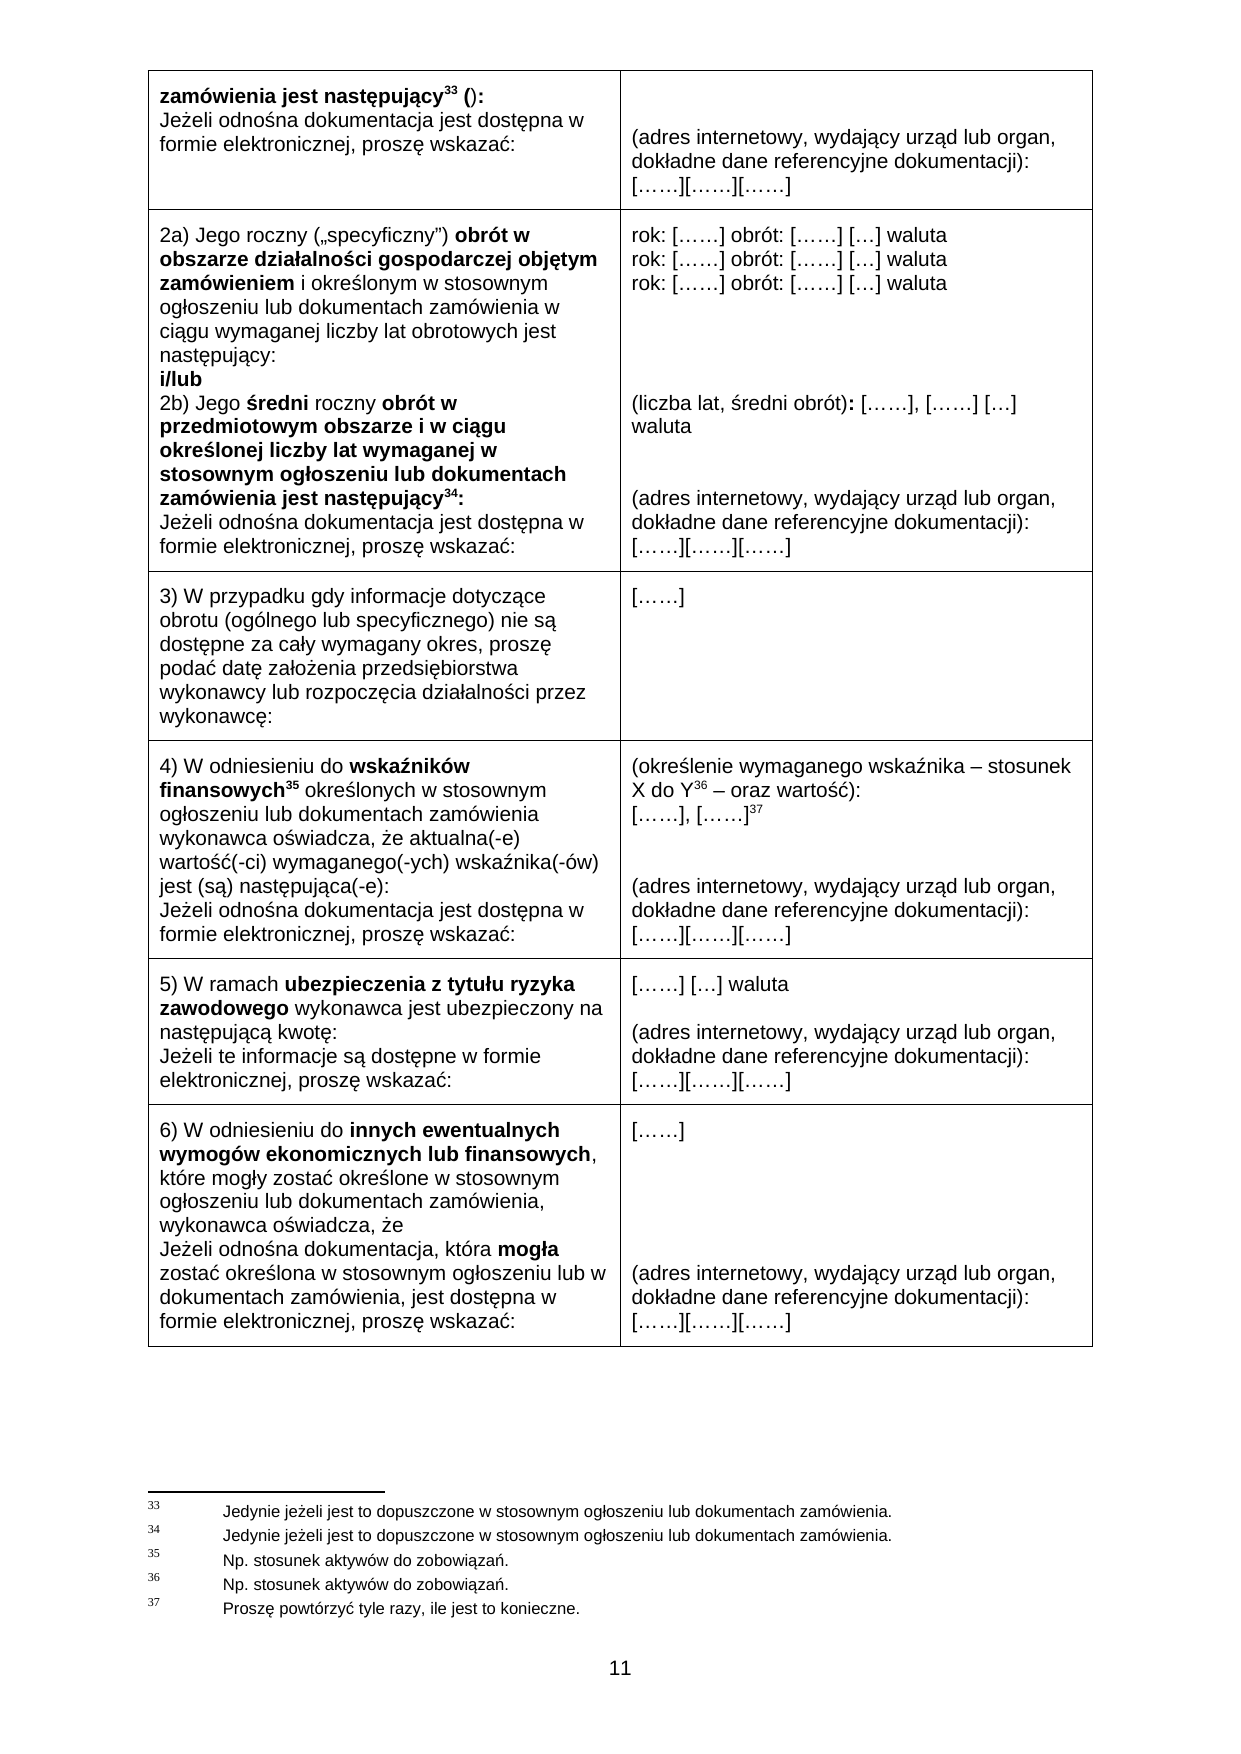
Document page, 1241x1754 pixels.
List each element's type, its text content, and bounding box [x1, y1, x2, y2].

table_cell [149, 71, 620, 209]
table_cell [621, 71, 1092, 209]
table_cell [……] [621, 572, 1092, 740]
table_cell 6) W odniesieniu do innych ewentualnych wymogów ekonomicznych lub finansowych, które mogły zostać określone w stosownym ogłoszeniu lub dokumentach zamówienia, wykonawca oświadcza, że Jeżeli odnośna dokumentacja, która mogła zostać określona w stosownym ogłoszeniu lub w dokumentach zamówienia, jest dostępna w formie elektronicznej, proszę wskazać: [149, 1105, 620, 1346]
table_cell [……] […] waluta (adres internetowy, wydający urząd lub organ, dokładne dane referencyjne dokumentacji): [……][……][……] [621, 959, 1092, 1104]
table_cell 3) W przypadku gdy informacje dotyczące obrotu (ogólnego lub specyficznego) nie są dostępne za cały wymagany okres, proszę podać datę założenia przedsiębiorstwa wykonawcy lub rozpoczęcia działalności przez wykonawcę: [149, 572, 620, 740]
table_cell 4) W odniesieniu do wskaźników finansowych określonych w stosownym ogłoszeniu lub dokumentach zamówienia wykonawca oświadcza, że aktualna(-e) wartość(-ci) wymaganego(-ych) wskaźnika(-ów) jest (są) następująca(-e): Jeżeli odnośna dokumentacja jest dostępna w formie elektronicznej, proszę wskazać: [149, 741, 620, 958]
table_cell (określenie wymaganego wskaźnika – stosunek X do Y – oraz wartość): [……], [……] (adres internetowy, wydający urząd lub organ, dokładne dane referencyjne dokumentacji): [……][……][……] [621, 741, 1092, 958]
table_cell 5) W ramach ubezpieczenia z tytułu ryzyka zawodowego wykonawca jest ubezpieczony na następującą kwotę: Jeżeli te informacje są dostępne w formie elektronicznej, proszę wskazać: [149, 959, 620, 1104]
table_cell 2a) Jego roczny („specyficzny”) obrót w obszarze działalności gospodarczej objętym zamówieniem i określonym w stosownym ogłoszeniu lub dokumentach zamówienia w ciągu wymaganej liczby lat obrotowych jest następujący: i/lub 2b) Jego średni roczny obrót w przedmiotowym obszarze i w ciągu określonej liczby lat wymaganej w stosownym ogłoszeniu lub dokumentach zamówienia jest następujący: Jeżeli odnośna dokumentacja jest dostępna w formie elektronicznej, proszę wskazać: [149, 210, 620, 571]
table_cell [……] (adres internetowy, wydający urząd lub organ, dokładne dane referencyjne dokumentacji): [……][……][……] [621, 1105, 1092, 1346]
